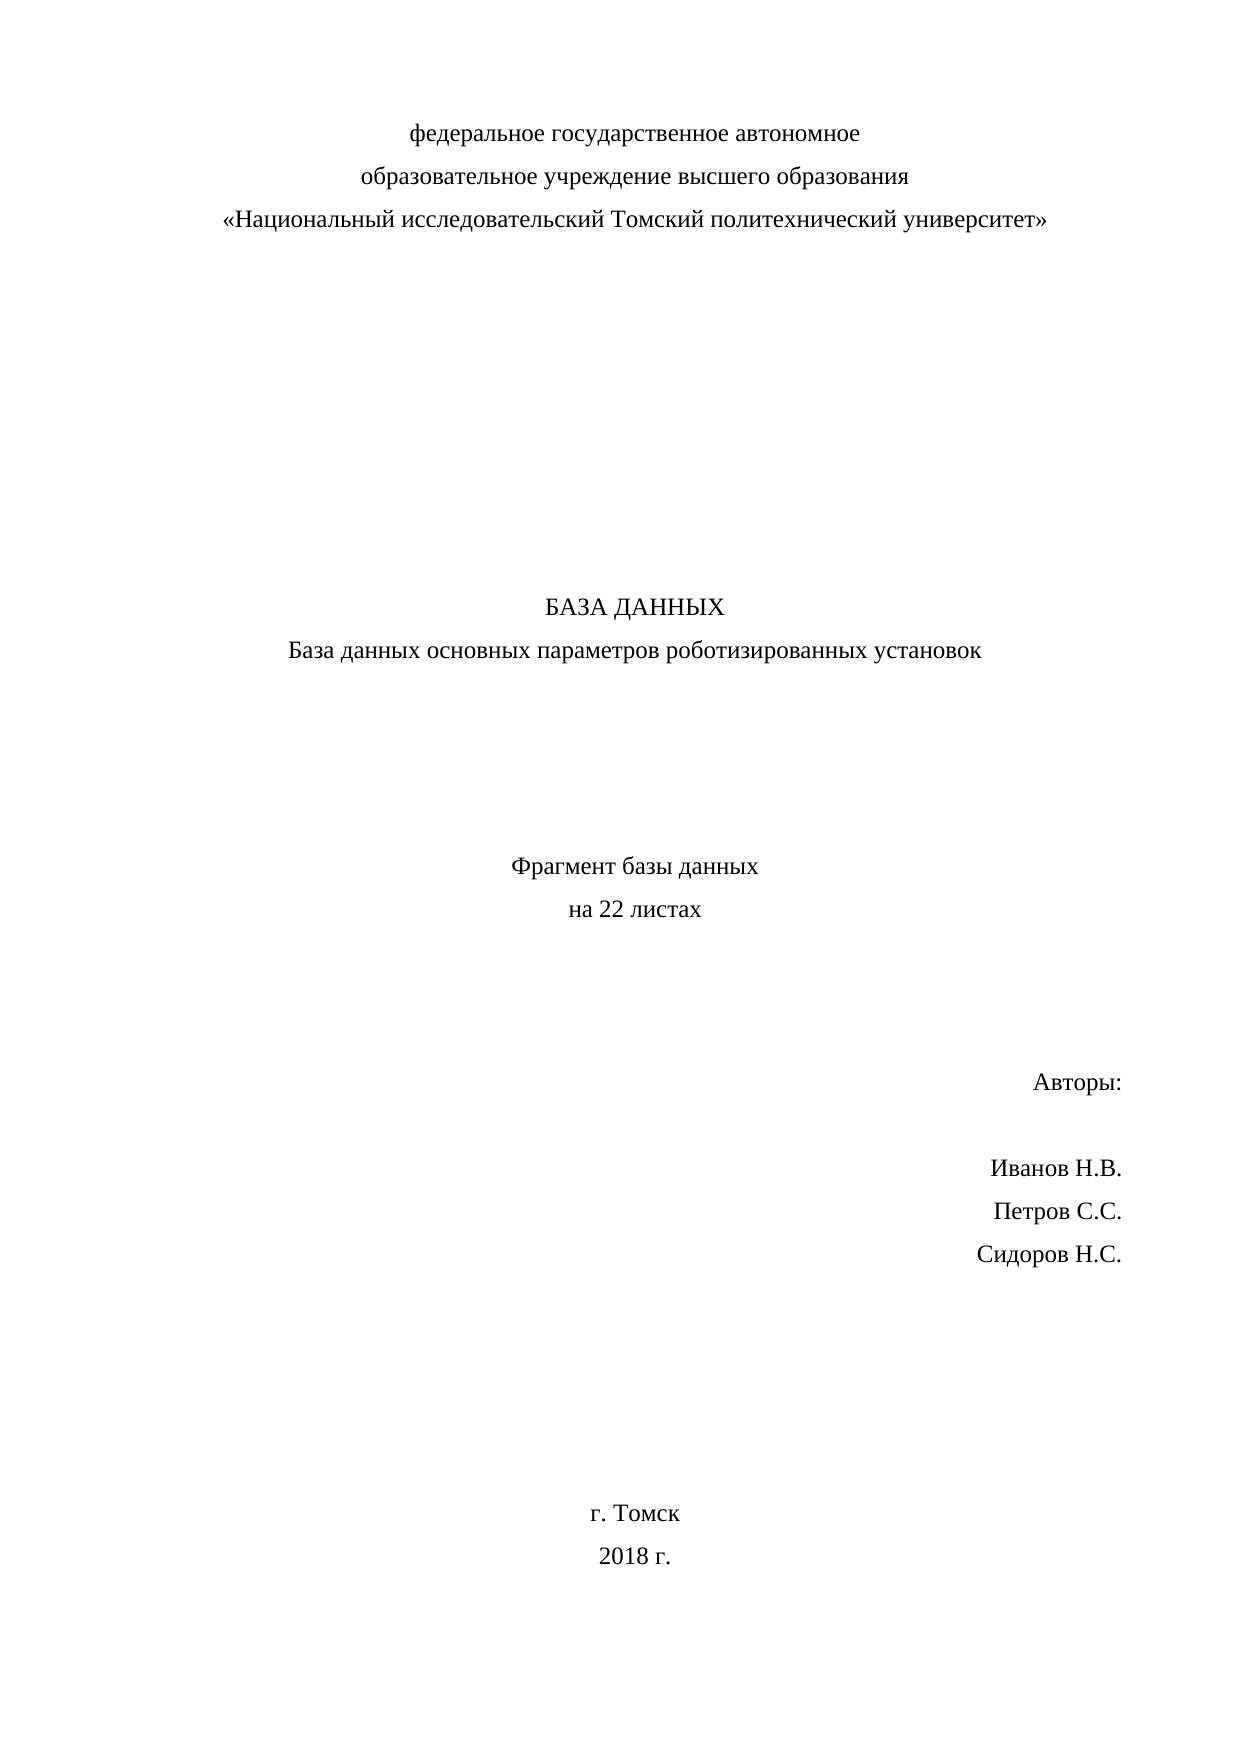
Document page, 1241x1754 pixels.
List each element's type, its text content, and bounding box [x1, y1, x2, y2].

text «Национальный исследовательский Томский политехнический университет» [148, 204, 1122, 233]
text 2018 г. [148, 1541, 1122, 1570]
text Фрагмент базы данных [148, 851, 1122, 880]
text федеральное государственное автономное [148, 118, 1122, 147]
text на 22 листах [148, 894, 1122, 923]
text Авторы: [148, 1067, 1122, 1096]
text Сидоров Н.С. [148, 1239, 1122, 1268]
text Петров С.С. [148, 1196, 1122, 1225]
text г. Томск [148, 1498, 1122, 1527]
text образовательное учреждение высшего образования [148, 161, 1122, 190]
text БАЗА ДАННЫХ [148, 592, 1122, 621]
text База данных основных параметров роботизированных установок [148, 636, 1122, 664]
text Иванов Н.В. [148, 1153, 1122, 1182]
